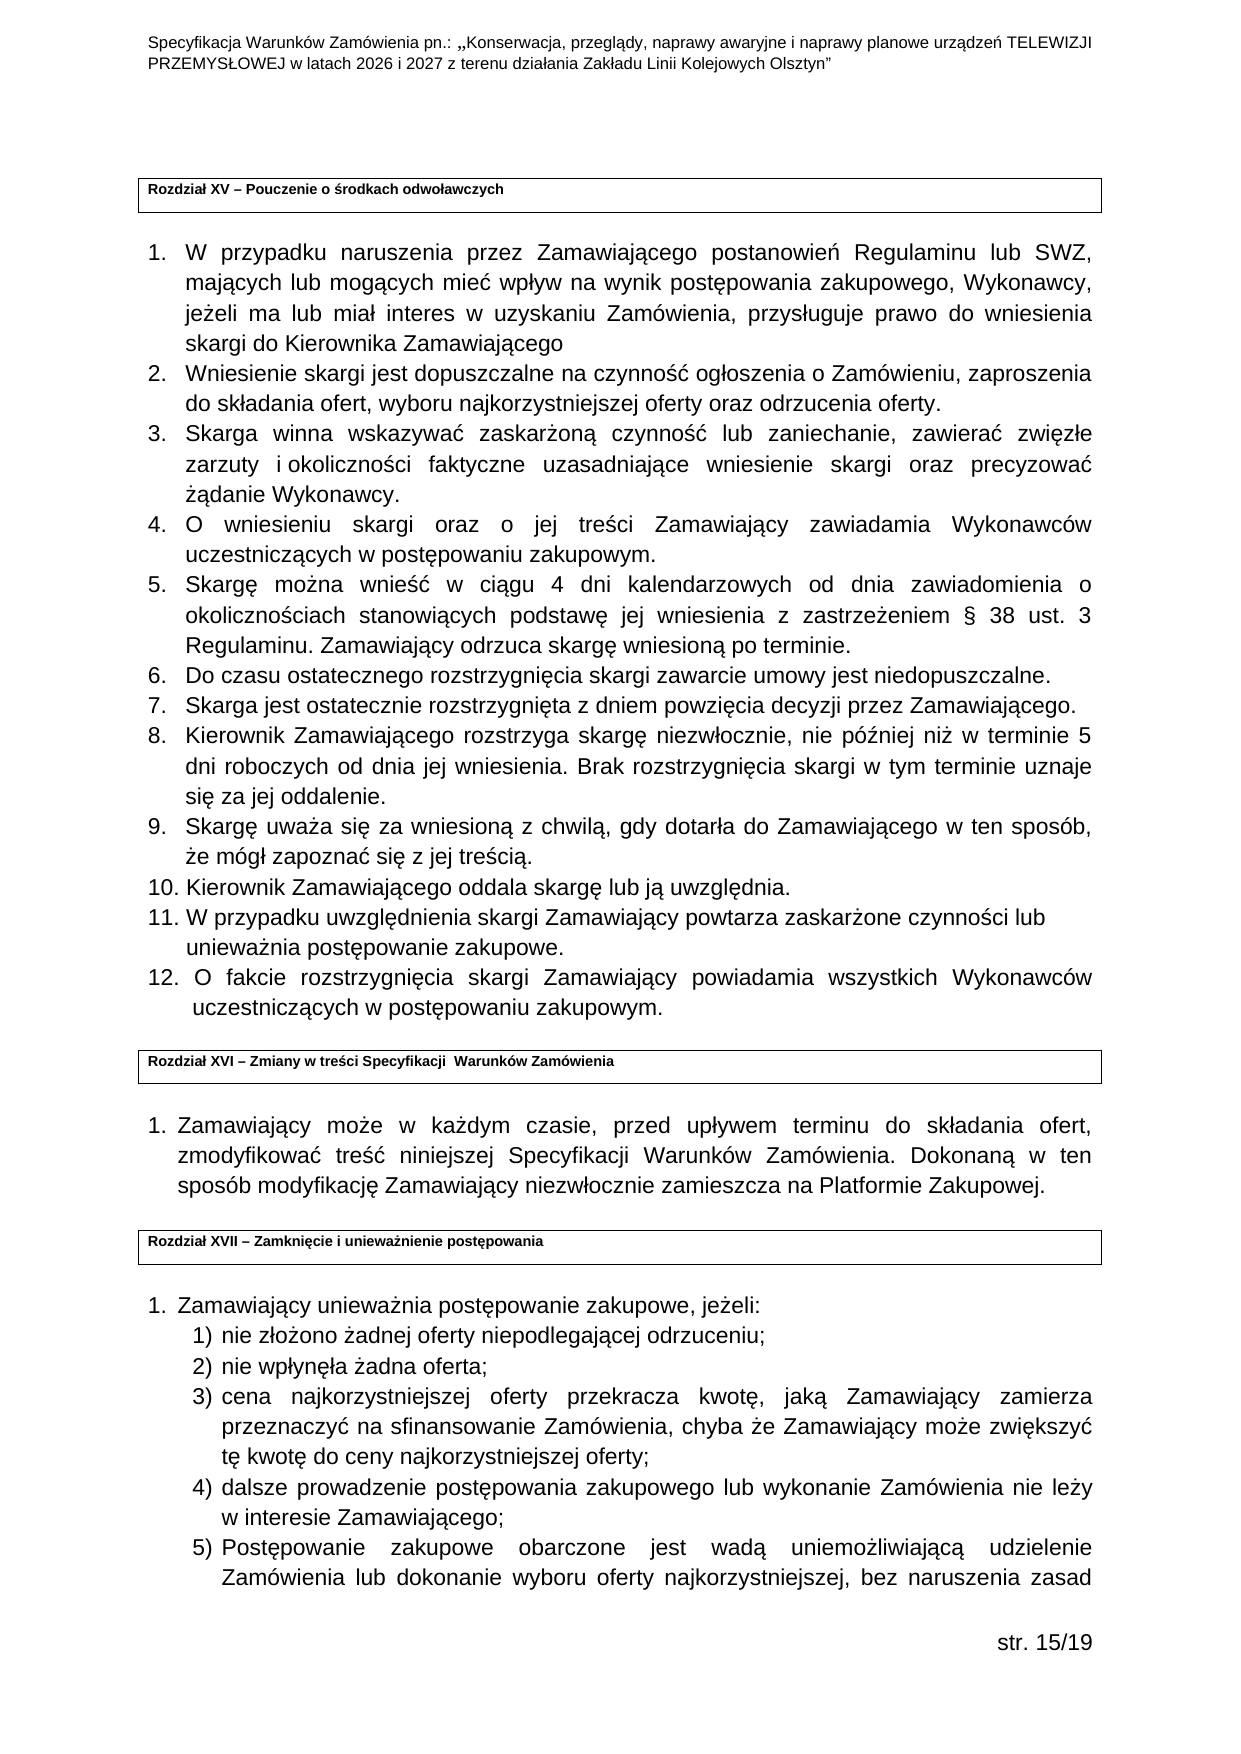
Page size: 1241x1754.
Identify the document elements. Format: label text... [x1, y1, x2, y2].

list nie wpłynęła żadna oferta; [192, 1413, 1093, 1439]
list Skargę można wnieść w ciągu 4 dni kalendarzowych od dnia zawiadomienia o okolicznościach stanowiących podstawę jej wniesienia z zastrzeżeniem § 38 ust. 3 Regulaminu. Zamawiający odrzuca skargę wniesioną po terminie. [148, 632, 1093, 719]
list O wniesieniu skargi oraz o jej treści Zamawiający zawiadamia Wykonawców uczestniczących w postępowaniu zakupowym. [148, 571, 1093, 628]
list Zapisy dotyczące zwrotu zabezpieczenia należytego wykonania umowy i zabezpieczenia roszczeń z tytułu gwarancji i rękojmi, zostały zawarte w Warunkach Umowy. [148, 148, 1093, 204]
list Wniesienie skargi jest dopuszczalne na czynność ogłoszenia o Zamówieniu, zaproszenia do składania ofert, wyboru najkorzystniejszej oferty oraz odrzucenia oferty. [148, 420, 1093, 477]
list Do czasu ostatecznego rozstrzygnięcia skargi zawarcie umowy jest niedopuszczalne. [148, 722, 1093, 749]
subtitle Rozdział XV – Pouczenie o środkach odwoławczych [139, 239, 1101, 272]
list Skarga jest ostatecznie rozstrzygnięta z dniem powzięcia decyzji przez Zamawiającego. [148, 753, 1093, 779]
list Zamawiający może w każdym czasie, przed upływem terminu do składania ofert, zmodyfikować treść niniejszej Specyfikacji Warunków Zamówienia. Dokonaną w ten sposób modyfikację Zamawiający niezwłocznie zamieszcza na Platformie Zakupowej. [148, 1172, 1093, 1259]
subtitle Rozdział XVI – Zmiany w treści Specyfikacji Warunków Zamówienia [139, 1111, 1101, 1144]
text 10. Kierownik Zamawiającego oddala skargę lub ją uwzględnia. [148, 934, 1093, 960]
text unieważnia postępowanie zakupowe. [148, 994, 1093, 1021]
list nie złożono żadnej oferty niepodlegającej odrzuceniu; [192, 1383, 1093, 1409]
list Kierownik Zamawiającego rozstrzyga skargę niezwłocznie, nie później niż w terminie 5 dni roboczych od dnia jej wniesienia. Brak rozstrzygnięcia skargi w tym terminie uznaje się za jej oddalenie. [148, 783, 1093, 870]
list Skarga winna wskazywać zaskarżoną czynność lub zaniechanie, zawierać zwięzłe zarzuty i okoliczności faktyczne uzasadniające wniesienie skargi oraz precyzować żądanie Wykonawcy. [148, 481, 1093, 568]
text 12. O fakcie rozstrzygnięcia skargi Zamawiający powiadamia wszystkich Wykonawców uczestniczących w postępowaniu zakupowym. [148, 1024, 1093, 1081]
list dalsze prowadzenie postępowania zakupowego lub wykonanie Zamówienia nie leży w interesie Zamawiającego; [192, 1534, 1093, 1591]
list W przypadku naruszenia przez Zamawiającego postanowień Regulaminu lub SWZ, mających lub mogących mieć wpływ na wynik postępowania zakupowego, Wykonawcy, jeżeli ma lub miał interes w uzyskaniu Zamówienia, przysługuje prawo do wniesienia skargi do Kierownika Zamawiającego [148, 299, 1093, 417]
list Skargę uważa się za wniesioną z chwilą, gdy dotarła do Zamawiającego w ten sposób, że mógł zapoznać się z jej treścią. [148, 873, 1093, 930]
list cena najkorzystniejszej oferty przekracza kwotę, jaką Zamawiający zamierza przeznaczyć na sfinansowanie Zamówienia, chyba że Zamawiający może zwiększyć tę kwotę do ceny najkorzystniejszej oferty; [192, 1443, 1093, 1530]
subtitle Rozdział XVII – Zamknięcie i unieważnienie postępowania [139, 1291, 1101, 1324]
text 11. W przypadku uwzględnienia skargi Zamawiający powtarza zaskarżone czynności lub [148, 964, 1093, 991]
list Zamawiający unieważnia postępowanie zakupowe, jeżeli: [148, 1353, 1093, 1379]
